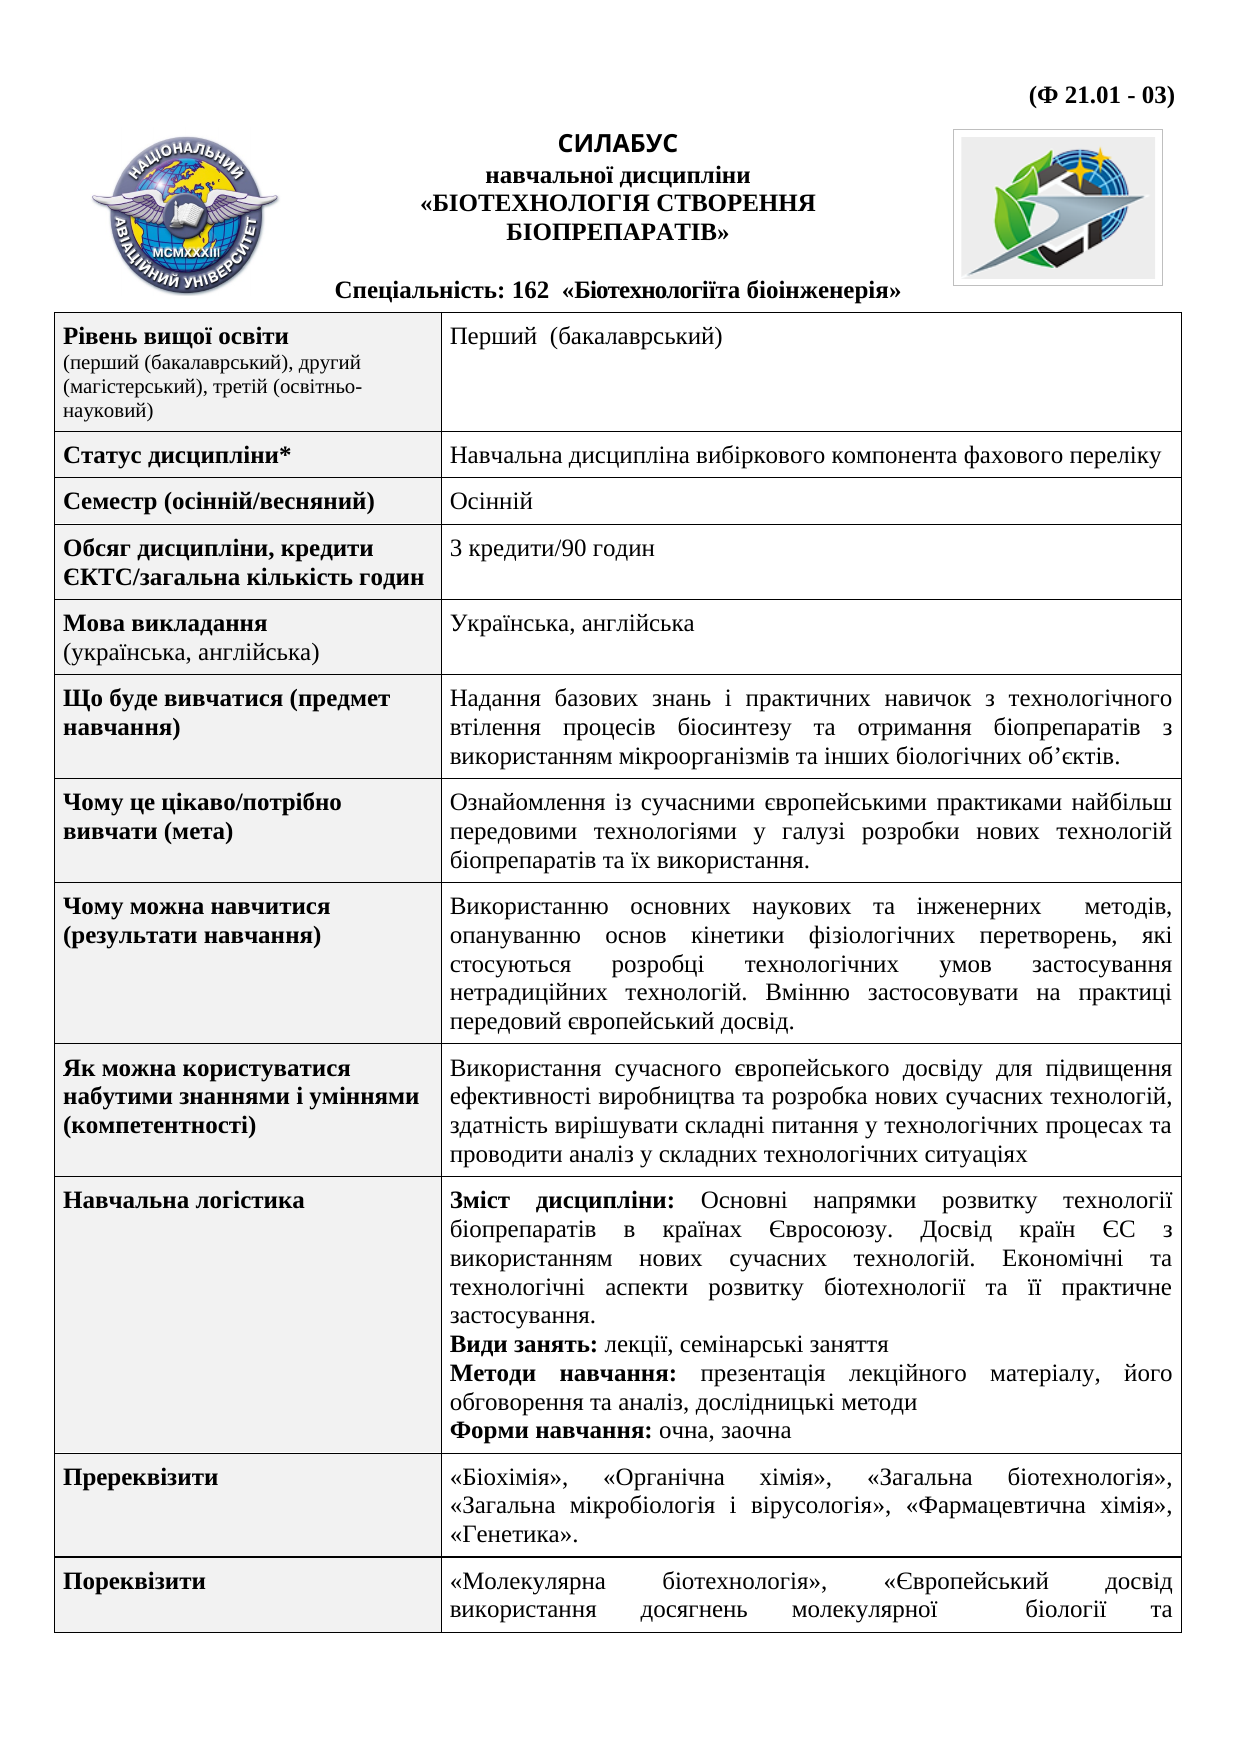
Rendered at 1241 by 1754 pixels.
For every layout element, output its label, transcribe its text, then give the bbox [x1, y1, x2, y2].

table_cell Українська, англійська [442, 600, 1181, 674]
table_cell Осінній [442, 478, 1181, 523]
table_cell Як можна користуватися набутими знаннями і уміннями (компетентності) [55, 1044, 441, 1176]
table_cell Мова викладання (українська, англійська) [55, 600, 441, 674]
table_cell Ознайомлення із сучасними європейськими практиками найбільш передовими технологіями у галузі розробки нових технологій біопрепаратів та їх використання. [442, 779, 1181, 882]
table_cell Пореквізити [55, 1558, 441, 1632]
table_cell Рівень вищої освіти (перший (бакалаврський), другий (магістерський), третій (освітньо-науковий) [55, 313, 441, 431]
table_cell Обсяг дисципліни, кредити ЄКТС/загальна кількість годин [55, 525, 441, 599]
table_cell Надання базових знань і практичних навичок з технологічного втілення процесів біосинтезу та отримання біопрепаратів з використанням мікроорганізмів та інших біологічних об’єктів. [442, 675, 1181, 778]
table_cell 3 кредити/90 годин [442, 525, 1181, 599]
table_cell Навчальна логістика [55, 1177, 441, 1452]
table_cell Зміст дисципліни: Основні напрямки розвитку технології біопрепаратів в країнах Євросоюзу. Досвід країн ЄС з використанням нових сучасних технологій. Економічні та технологічні аспекти розвитку біотехнології та її практичне застосування. Види занять: лекції, семінарські заняття Методи навчання: презентація лекційного матеріалу, його обговорення та аналіз, дослідницькі методи Форми навчання: очна, заочна [442, 1177, 1181, 1452]
table_cell Використанню основних наукових та інженерних методів, опануванню основ кінетики фізіологічних перетворень, які стосуються розробці технологічних умов застосування нетрадиційних технологій. Вмінню застосовувати на практиці передовий європейський досвід. [442, 883, 1181, 1043]
table_cell Навчальна дисципліна вибіркового компонента фахового переліку [442, 432, 1181, 477]
table_cell Що буде вивчатися (предмет навчання) [55, 675, 441, 778]
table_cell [442, 1558, 1181, 1632]
table_cell Пререквізити [55, 1454, 441, 1556]
table_cell «Біохімія», «Органічна хімія», «Загальна біотехнологія», «Загальна мікробіологія і вірусологія», «Фармацевтична хімія», «Генетика». [442, 1454, 1181, 1556]
table_cell Чому це цікаво/потрібно вивчати (мета) [55, 779, 441, 882]
table_header Силабус навчальної дисципліни «БІОТЕХНОЛОГІЯ СТВОРЕННЯ БІОПРЕПАРАТІВ» Спеціальність: 162 «Біотехнологіїта біоінженерія» [55, 118, 1181, 312]
table_cell Статус дисципліни* [55, 432, 441, 477]
picture [961, 137, 1156, 279]
table_cell Семестр (осінній/весняний) [55, 478, 441, 523]
table_cell Чому можна навчитися (результати навчання) [55, 883, 441, 1043]
picture [89, 127, 283, 296]
table_cell Використання сучасного європейського досвіду для підвищення ефективності виробництва та розробка нових сучасних технологій, здатність вирішувати складні питання у технологічних процесах та проводити аналіз у складних технологічних ситуаціях [442, 1044, 1181, 1176]
table_cell Перший (бакалаврський) [442, 313, 1181, 431]
